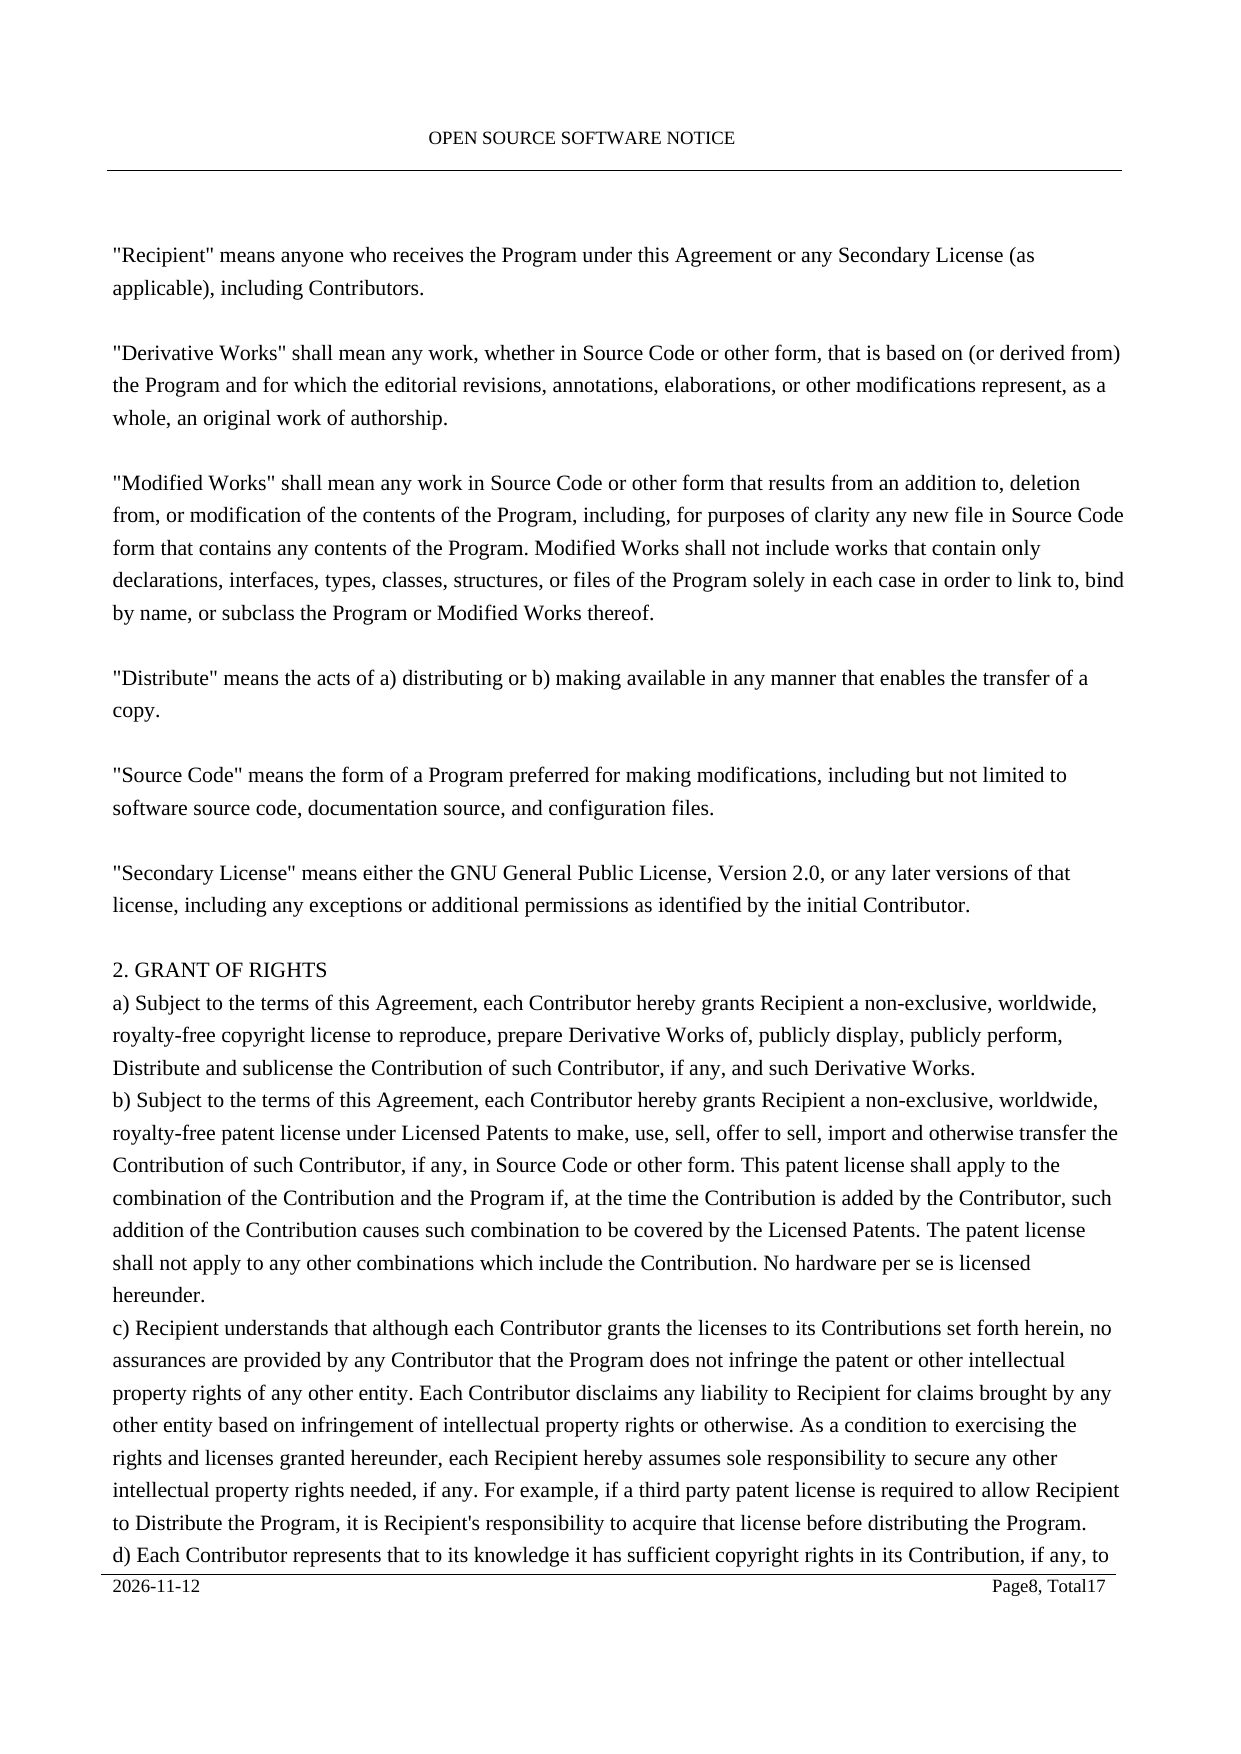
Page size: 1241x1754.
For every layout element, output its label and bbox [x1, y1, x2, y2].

text [112, 206, 1128, 1571]
